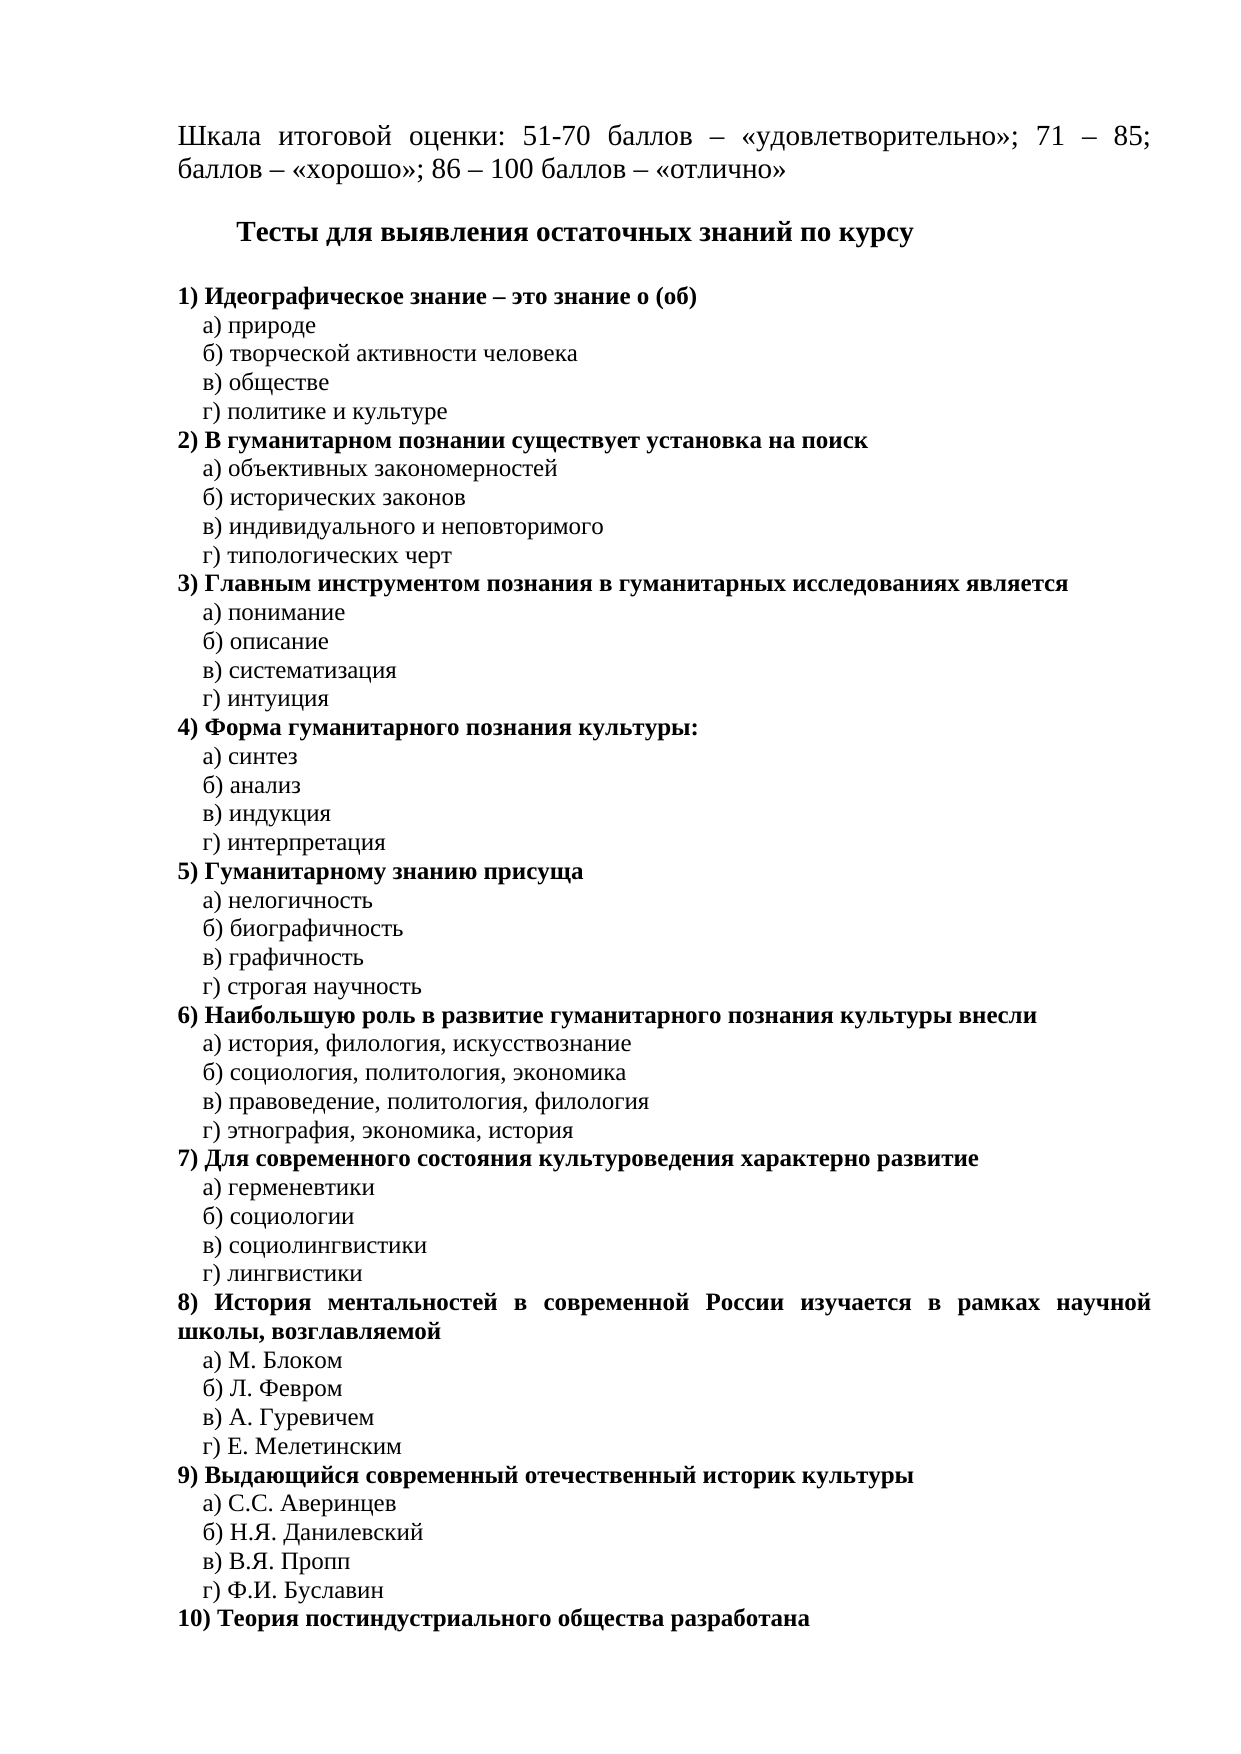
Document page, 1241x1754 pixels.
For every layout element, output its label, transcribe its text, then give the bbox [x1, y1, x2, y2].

text а) герменевтики [177, 1172, 1152, 1201]
text г) этнография, экономика, история [177, 1115, 1152, 1143]
text г) Ф.И. Буславин [177, 1575, 1152, 1603]
text 10) Теория постиндустриального общества разработана [177, 1603, 1152, 1632]
text б) анализ [177, 770, 1152, 798]
text Тесты для выявления остаточных знаний по курсу [177, 214, 1152, 247]
text 6) Наибольшую роль в развитие гуманитарного познания культуры внесли [177, 1000, 1152, 1028]
text б) творческой активности человека [177, 338, 1152, 367]
text а) природе [177, 310, 1152, 338]
text г) лингвистики [177, 1258, 1152, 1287]
text г) интерпретация [177, 827, 1152, 856]
text г) политике и культуре [177, 396, 1152, 425]
text а) М. Блоком [177, 1345, 1152, 1373]
text б) социология, политология, экономика [177, 1057, 1152, 1086]
text в) графичность [177, 942, 1152, 971]
text в) обществе [177, 367, 1152, 396]
text б) Н.Я. Данилевский [177, 1517, 1152, 1546]
text в) систематизация [177, 655, 1152, 683]
text а) нелогичность [177, 885, 1152, 913]
text б) социологии [177, 1201, 1152, 1230]
text в) социолингвистики [177, 1230, 1152, 1258]
text 5) Гуманитарному знанию присуща [177, 856, 1152, 885]
text б) исторических законов [177, 482, 1152, 511]
text б) Л. Февром [177, 1373, 1152, 1402]
text а) история, филология, искусствознание [177, 1028, 1152, 1057]
text 8) История ментальностей в современной России изучается в рамках научной школы, возглавляемой [177, 1287, 1152, 1345]
text г) Е. Мелетинским [177, 1431, 1152, 1460]
text в) правоведение, политология, филология [177, 1086, 1152, 1115]
text г) строгая научность [177, 971, 1152, 1000]
text а) С.С. Аверинцев [177, 1488, 1152, 1517]
text 9) Выдающийся современный отечественный историк культуры [177, 1460, 1152, 1488]
text 2) В гуманитарном познании существует установка на поиск [177, 425, 1152, 453]
text 7) Для современного состояния культуроведения характерно развитие [177, 1143, 1152, 1172]
text 1) Идеографическое знание – это знание о (об) [177, 281, 1152, 310]
text а) объективных закономерностей [177, 453, 1152, 482]
text г) типологических черт [177, 540, 1152, 568]
text б) биографичность [177, 913, 1152, 942]
text а) синтез [177, 741, 1152, 770]
text 4) Форма гуманитарного познания культуры: [177, 712, 1152, 741]
text г) интуиция [177, 683, 1152, 712]
text в) индукция [177, 798, 1152, 827]
text 3) Главным инструментом познания в гуманитарных исследованиях является [177, 568, 1152, 597]
text в) В.Я. Пропп [177, 1546, 1152, 1575]
text Шкала итоговой оценки: 51-70 баллов – «удовлетворительно»; 71 – 85; баллов – «хорошо»; 86 – 100 баллов – «отлично» [177, 118, 1152, 185]
text в) индивидуального и неповторимого [177, 511, 1152, 540]
text а) понимание [177, 597, 1152, 626]
text в) А. Гуревичем [177, 1402, 1152, 1431]
text б) описание [177, 626, 1152, 655]
